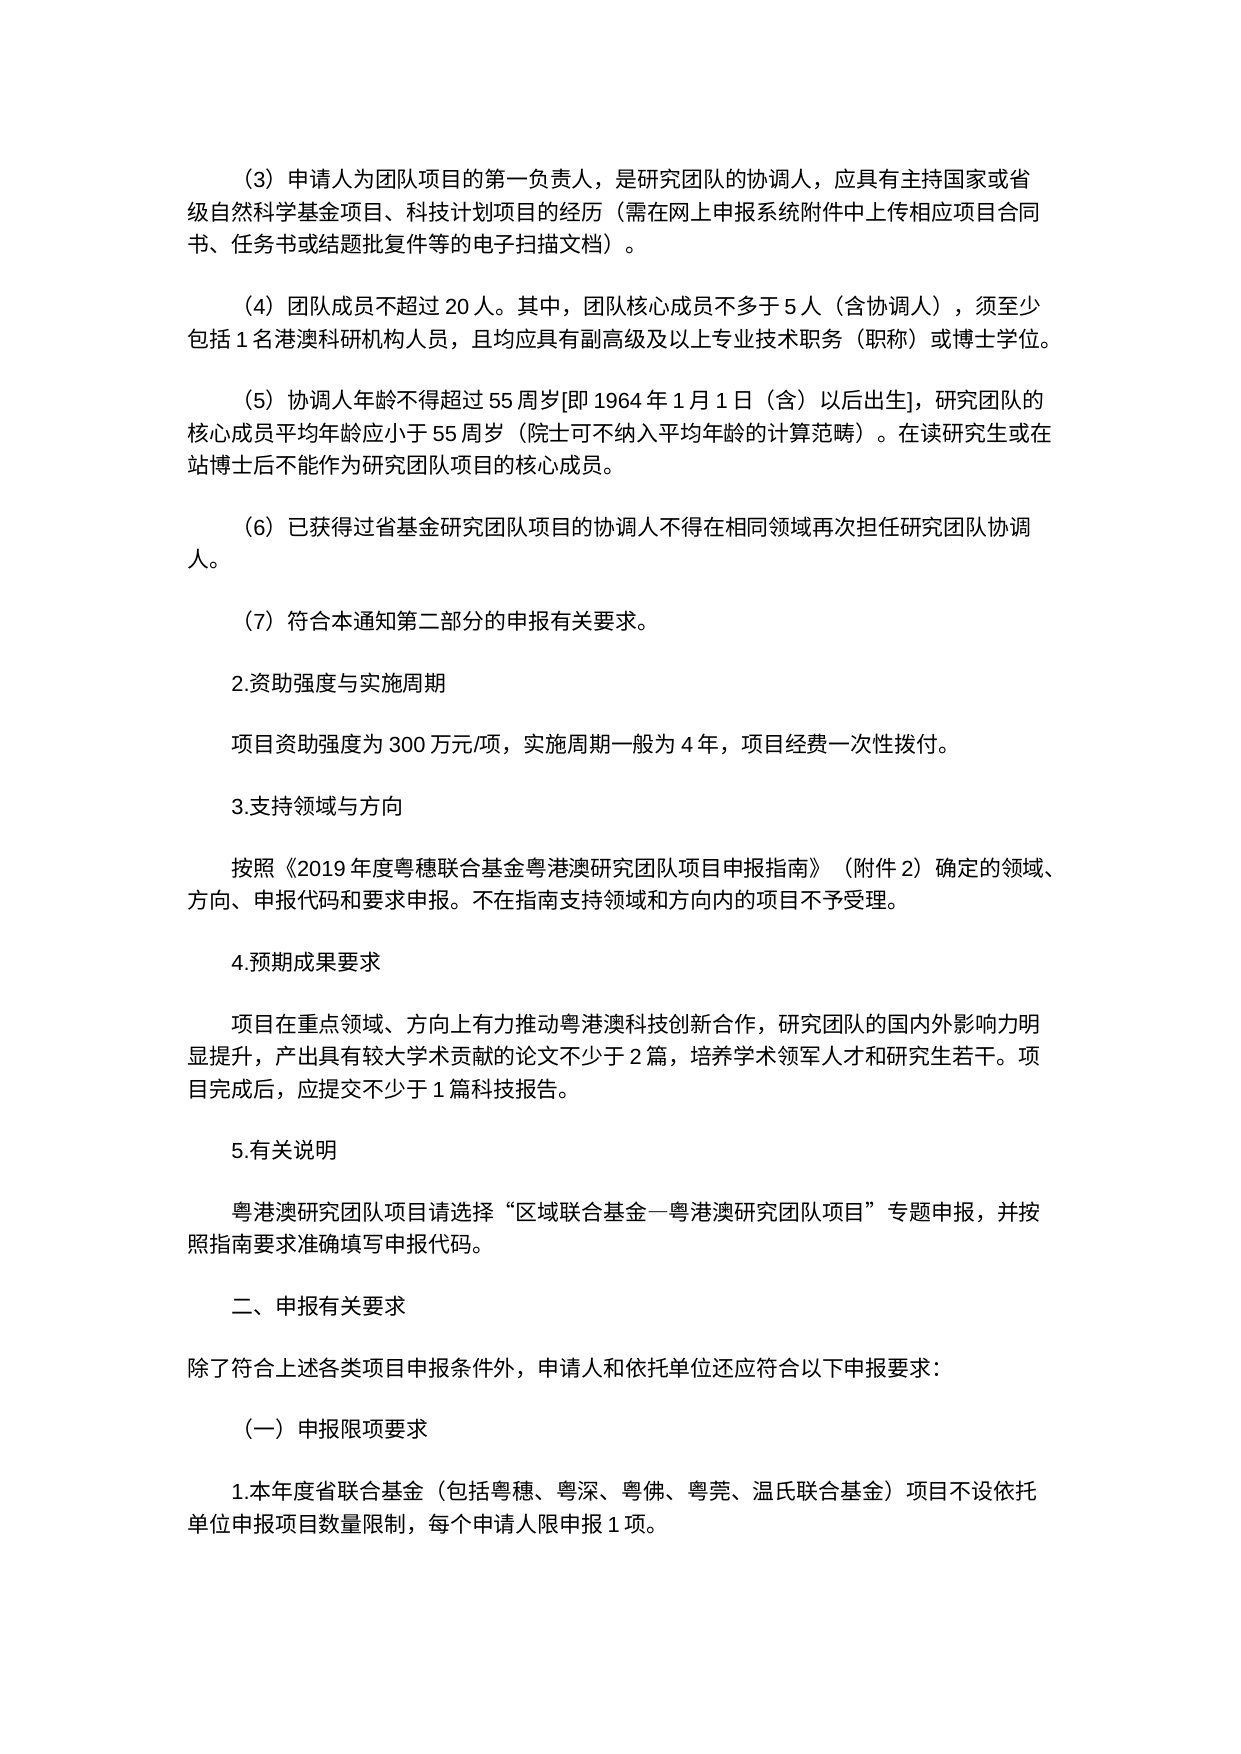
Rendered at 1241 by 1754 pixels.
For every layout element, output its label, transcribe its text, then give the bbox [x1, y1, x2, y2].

text 3.支持领域与方向 [187, 789, 1053, 821]
text （7）符合本通知第二部分的申报有关要求。 [187, 604, 1053, 636]
text 除了符合上述各类项目申报条件外，申请人和依托单位还应符合以下申报要求： [187, 1350, 1053, 1383]
text 按照《2019年度粤穗联合基金粤港澳研究团队项目申报指南》（附件2）确定的领域、方向、申报代码和要求申报。不在指南支持领域和方向内的项目不予受理。 [187, 850, 1053, 915]
text （一）申报限项要求 [187, 1412, 1053, 1444]
text 项目资助强度为300万元/项，实施周期一般为4年，项目经费一次性拨付。 [187, 727, 1053, 759]
text （5）协调人年龄不得超过55周岁[即1964年1月1日（含）以后出生]，研究团队的核心成员平均年龄应小于55周岁（院士可不纳入平均年龄的计算范畴）。在读研究生或在站博士后不能作为研究团队项目的核心成员。 [187, 383, 1053, 480]
text 5.有关说明 [187, 1133, 1053, 1165]
text 1.本年度省联合基金（包括粤穗、粤深、粤佛、粤莞、温氏联合基金）项目不设依托单位申报项目数量限制，每个申请人限申报1项。 [187, 1474, 1053, 1539]
text 4.预期成果要求 [187, 944, 1053, 977]
text 2.资助强度与实施周期 [187, 665, 1053, 698]
text 项目在重点领域、方向上有力推动粤港澳科技创新合作，研究团队的国内外影响力明显提升，产出具有较大学术贡献的论文不少于2篇，培养学术领军人才和研究生若干。项目完成后，应提交不少于1篇科技报告。 [187, 1006, 1053, 1104]
text （4）团队成员不超过20人。其中，团队核心成员不多于5人（含协调人），须至少包括1名港澳科研机构人员，且均应具有副高级及以上专业技术职务（职称）或博士学位。 [187, 289, 1053, 354]
text （3）申请人为团队项目的第一负责人，是研究团队的协调人，应具有主持国家或省级自然科学基金项目、科技计划项目的经历（需在网上申报系统附件中上传相应项目合同书、任务书或结题批复件等的电子扫描文档）。 [187, 162, 1053, 259]
text （6）已获得过省基金研究团队项目的协调人不得在相同领域再次担任研究团队协调人。 [187, 509, 1053, 574]
text 二、申报有关要求 [187, 1289, 1053, 1321]
text 粤港澳研究团队项目请选择“区域联合基金—粤港澳研究团队项目”专题申报，并按照指南要求准确填写申报代码。 [187, 1194, 1053, 1259]
